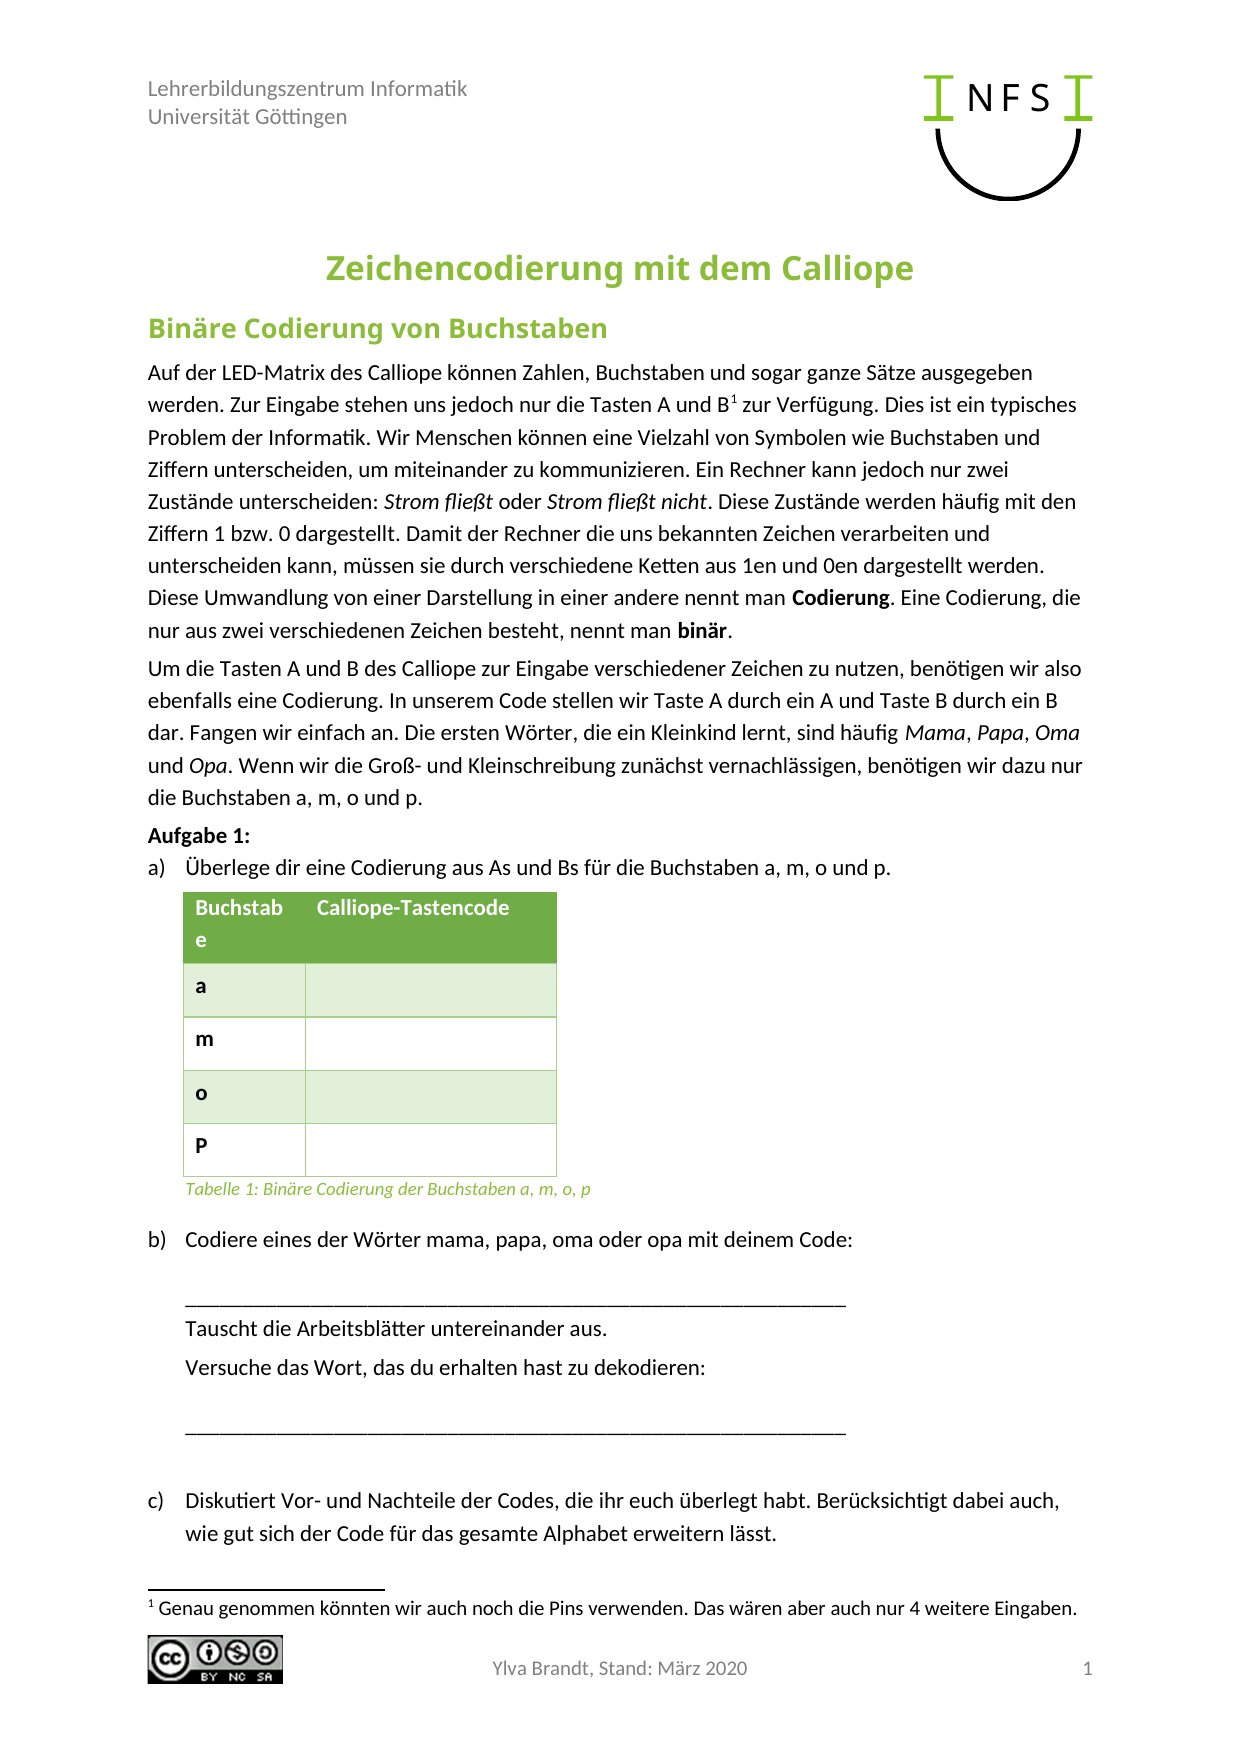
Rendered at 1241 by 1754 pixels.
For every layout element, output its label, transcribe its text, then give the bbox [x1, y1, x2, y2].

table_cell [306, 964, 556, 1016]
text Aufgabe 1: [148, 821, 1093, 849]
picture [147, 1635, 283, 1684]
table_cell [306, 1124, 556, 1176]
list Versuche das Wort, das du erhalten hast zu dekodieren: [185, 1353, 1093, 1381]
subtitle Binäre Codierung von Buchstaben [148, 309, 1093, 346]
list Diskutiert Vor- und Nachteile der Codes, die ihr euch überlegt habt. Berücksichtigt dabei auch, wie gut sich der Code für das gesamte Alphabet erweitern lässt. [148, 1487, 1093, 1547]
table_cell [306, 1018, 556, 1069]
table_cell P [184, 1124, 305, 1176]
table_header Calliope-Tastencode [306, 893, 556, 963]
list Überlege dir eine Codierung aus As und Bs für die Buchstaben a, m, o und p. [148, 853, 1093, 882]
table_cell [306, 1071, 556, 1123]
table_cell o [184, 1071, 305, 1123]
list __________________________________________________________ [185, 1410, 1093, 1438]
table_header Buchstabe [184, 893, 305, 963]
table_cell a [184, 964, 305, 1016]
list __________________________________________________________ Tauscht die Arbeitsblätter untereinander aus. [185, 1282, 1093, 1342]
table_cell m [184, 1018, 305, 1069]
text Um die Tasten A und B des Calliope zur Eingabe verschiedener Zeichen zu nutzen, benötigen wir also ebenfalls eine Codierung. In unserem Code stellen wir Taste A durch ein A und Taste B durch ein B dar. Fangen wir einfach an. Die ersten Wörter, die ein Kleinkind lernt, sind häufig Mama, Papa, Oma und Opa. Wenn wir die Groß- und Kleinschreibung zunächst vernachlässigen, benötigen wir dazu nur die Buchstaben a, m, o und p. [148, 654, 1093, 811]
text Auf der LED-Matrix des Calliope können Zahlen, Buchstaben und sogar ganze Sätze ausgegeben werden. Zur Eingabe stehen uns jedoch nur die Tasten A und B zur Verfügung. Dies ist ein typisches Problem der Informatik. Wir Menschen können eine Vielzahl von Symbolen wie Buchstaben und Ziffern unterscheiden, um miteinander zu kommunizieren. Ein Rechner kann jedoch nur zwei Zustände unterscheiden: Strom fließt oder Strom fließt nicht. Diese Zustände werden häufig mit den Ziffern 1 bzw. 0 dargestellt. Damit der Rechner die uns bekannten Zeichen verarbeiten und unterscheiden kann, müssen sie durch verschiedene Ketten aus 1en und 0en dargestellt werden. Diese Umwandlung von einer Darstellung in einer andere nennt man Codierung. Eine Codierung, die nur aus zwei verschiedenen Zeichen besteht, nennt man binär. [148, 358, 1093, 644]
subtitle Zeichencodierung mit dem Calliope [148, 245, 1093, 290]
list Codiere eines der Wörter mama, papa, oma oder opa mit deinem Code: [148, 1225, 1093, 1253]
